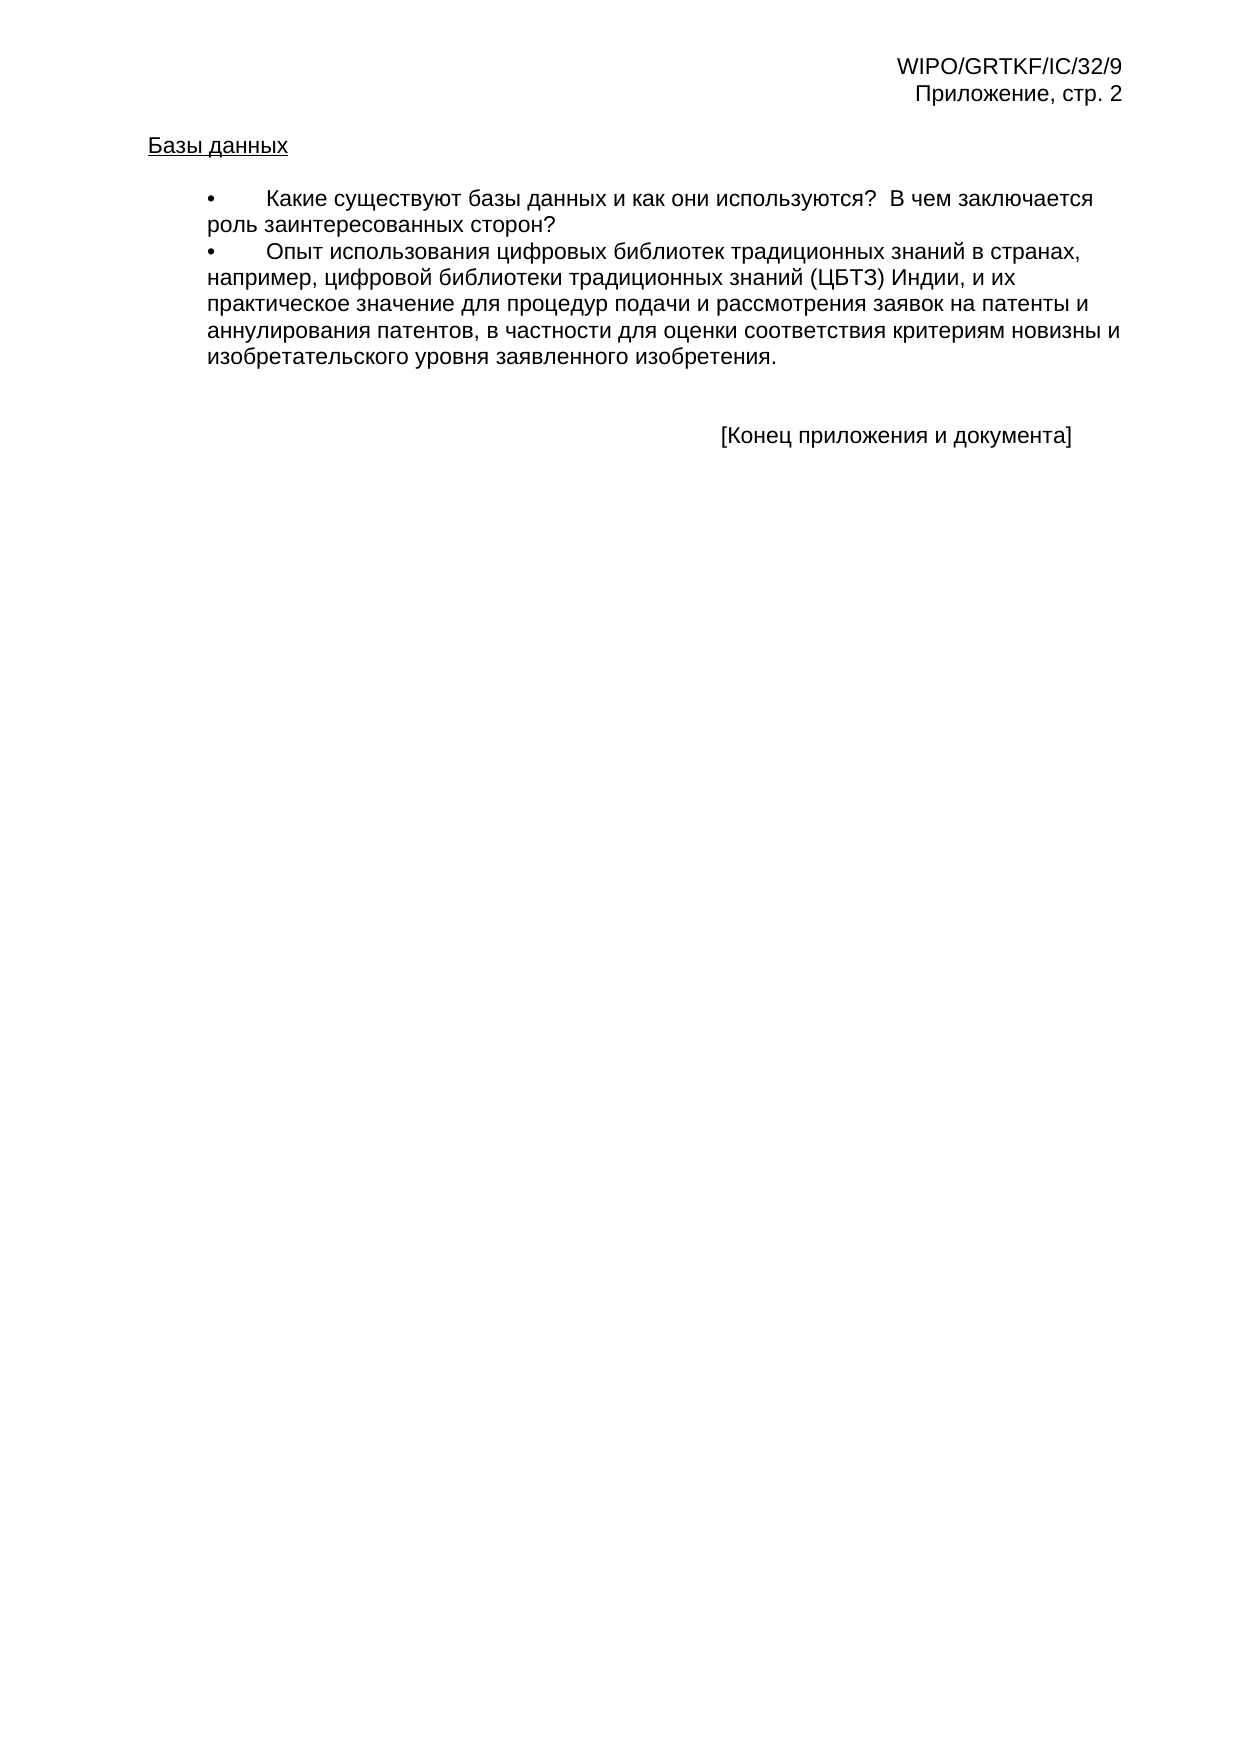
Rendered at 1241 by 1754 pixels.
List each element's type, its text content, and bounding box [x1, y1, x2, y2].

text Базы данных [148, 132, 1122, 158]
text • Опыт использования цифровых библиотек традиционных знаний в странах, например, цифровой библиотеки традиционных знаний (ЦБТЗ) Индии, и их практическое значение для процедур подачи и рассмотрения заявок на патенты и аннулирования патентов, в частности для оценки соответствия критериям новизны и изобретательского уровня заявленного изобретения. [207, 238, 1122, 369]
text [Конец приложения и документа] [721, 422, 1122, 448]
text • Какие существуют базы данных и как они используются? В чем заключается роль заинтересованных сторон? [207, 185, 1122, 238]
